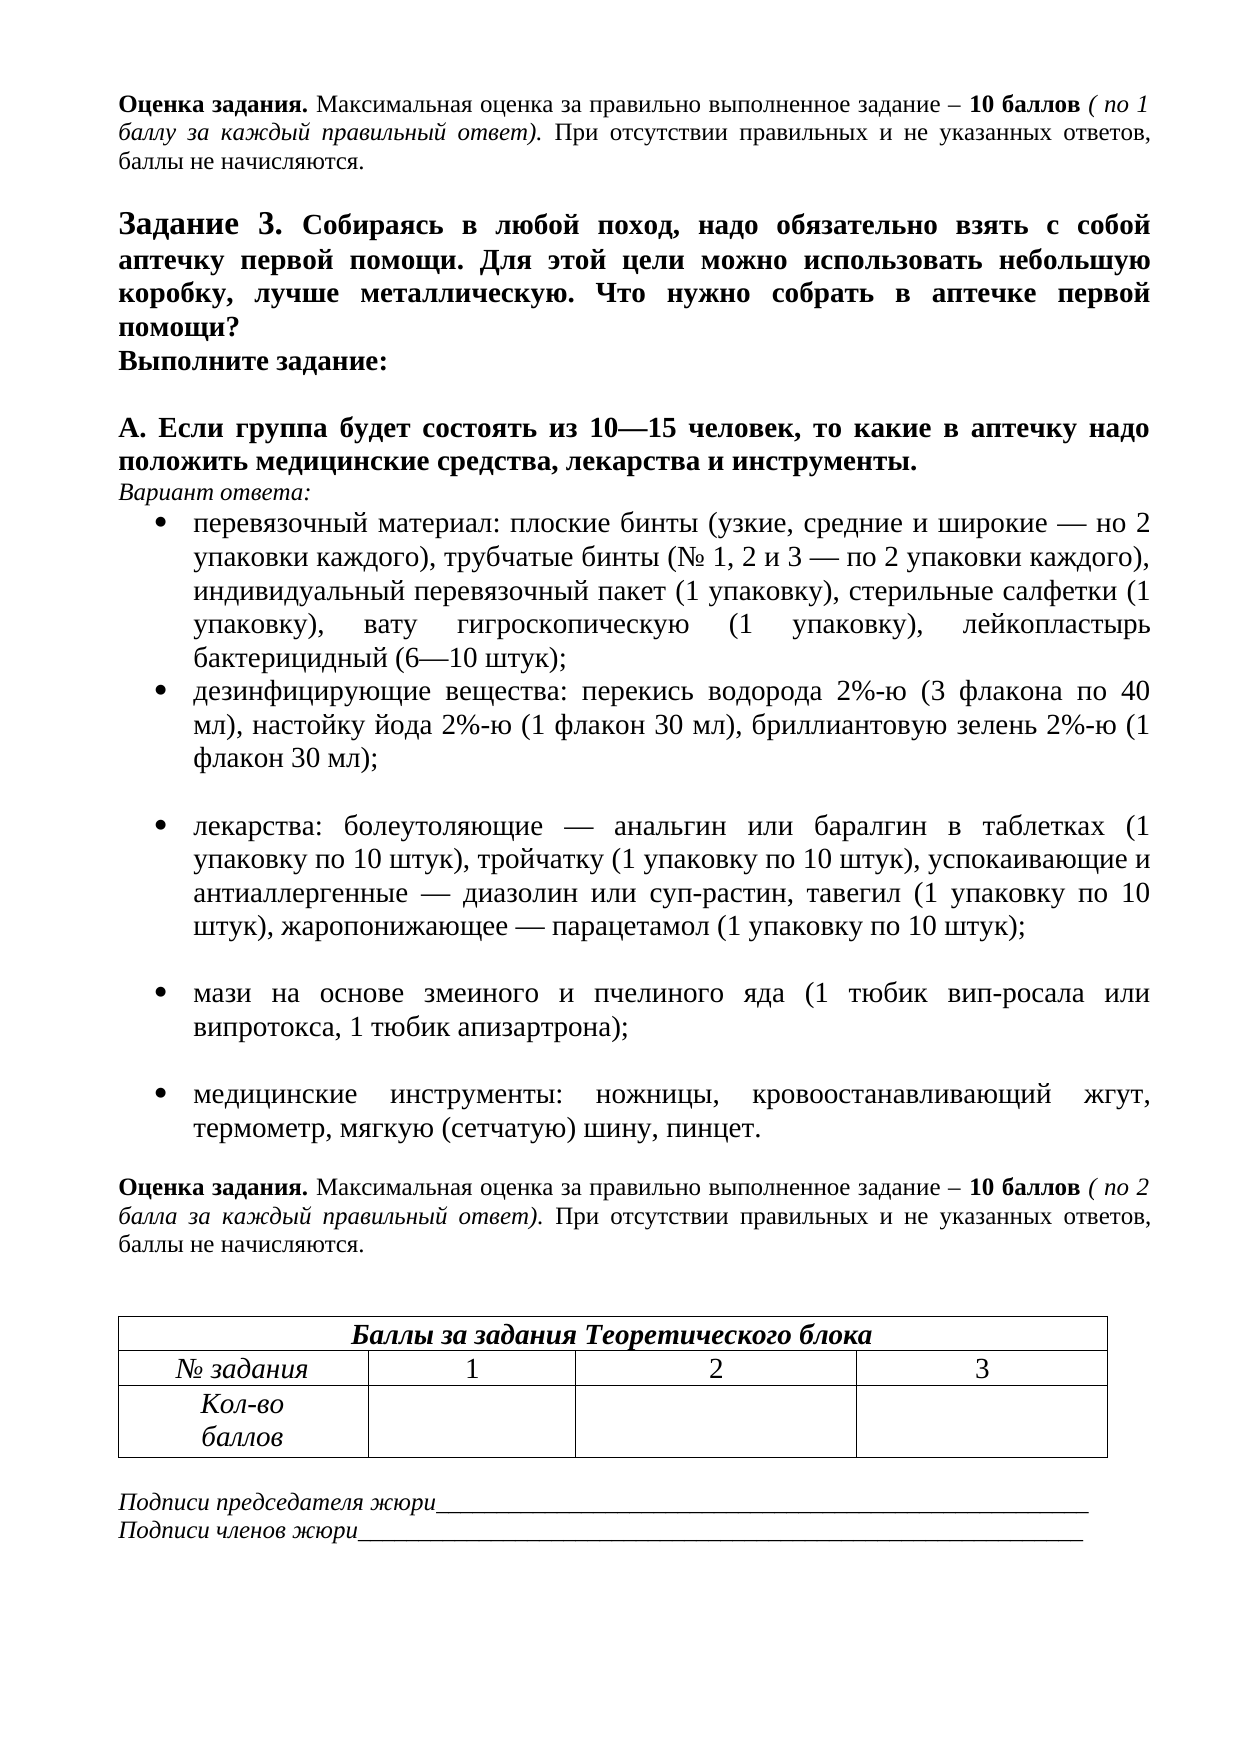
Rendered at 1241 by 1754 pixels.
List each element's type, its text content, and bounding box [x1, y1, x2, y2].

list лекарства: болеутоляющие — анальгин или баралгин в таблетках (1 упаковку по 10 штук), тройчатку (1 упаковку по 10 штук), успокаивающие и антиаллергенные — диазолин или суп-растин, тавегил (1 упаковку по 10 штук), жаропонижающее — парацетамол (1 упаковку по 10 штук); [156, 808, 1152, 942]
table_header Баллы за задания Теоретического блока [119, 1317, 1107, 1350]
text Подписи членов жюри____________________________________________________________ [118, 1515, 1152, 1544]
text Задание 3. Собираясь в любой поход, надо обязательно взять с собой аптечку первой помощи. Для этой цели можно использовать небольшую коробку, лучше металлическую. Что нужно собрать в аптечке первой помощи? [118, 204, 1152, 343]
list мази на основе змеиного и пчелиного яда (1 тюбик вип-росала или випротокса, 1 тюбик апизартрона); [156, 975, 1152, 1043]
table_cell 1 [369, 1351, 575, 1385]
text Подписи председателя жюри______________________________________________________ [118, 1487, 1152, 1515]
text Оценка задания. Максимальная оценка за правильно выполненное задание – 10 баллов ( по 2 балла за каждый правильный ответ). При отсутствии правильных и не указанных ответов, баллы не начисляются. [118, 1172, 1152, 1258]
table_cell [857, 1386, 1107, 1457]
table_cell [576, 1386, 856, 1457]
table_cell 2 [576, 1351, 856, 1385]
list медицинские инструменты: ножницы, кровоостанавливающий жгут, термометр, мягкую (сетчатую) шину, пинцет. [156, 1076, 1152, 1143]
text А. Если группа будет состоять из 10—15 человек, то какие в аптечку надо положить медицинские средства, лекарства и инструменты. [118, 410, 1152, 477]
text Оценка задания. Максимальная оценка за правильно выполненное задание – 10 баллов ( по 1 баллу за каждый правильный ответ). При отсутствии правильных и не указанных ответов, баллы не начисляются. [118, 89, 1152, 175]
table_cell [369, 1386, 575, 1457]
text Вариант ответа: [118, 477, 1152, 506]
table_cell Кол-во баллов [119, 1386, 368, 1457]
text Выполните задание: [118, 343, 1152, 376]
list перевязочный материал: плоские бинты (узкие, средние и широкие — но 2 упаковки каждого), трубчатые бинты (№ 1, 2 и 3 — по 2 упаковки каждого), индивидуальный перевязочный пакет (1 упаковку), стерильные салфетки (1 упаковку), вату гигроскопическую (1 упаковку), лейкопластырь бактерицидный (6—10 штук); [156, 506, 1152, 673]
table_cell 3 [857, 1351, 1107, 1385]
list дезинфицирующие вещества: перекись водорода 2%-ю (3 флакона по 40 мл), настойку йода 2%-ю (1 флакон 30 мл), бриллиантовую зелень 2%-ю (1 флакон 30 мл); [156, 673, 1152, 774]
table_cell № задания [119, 1351, 368, 1385]
